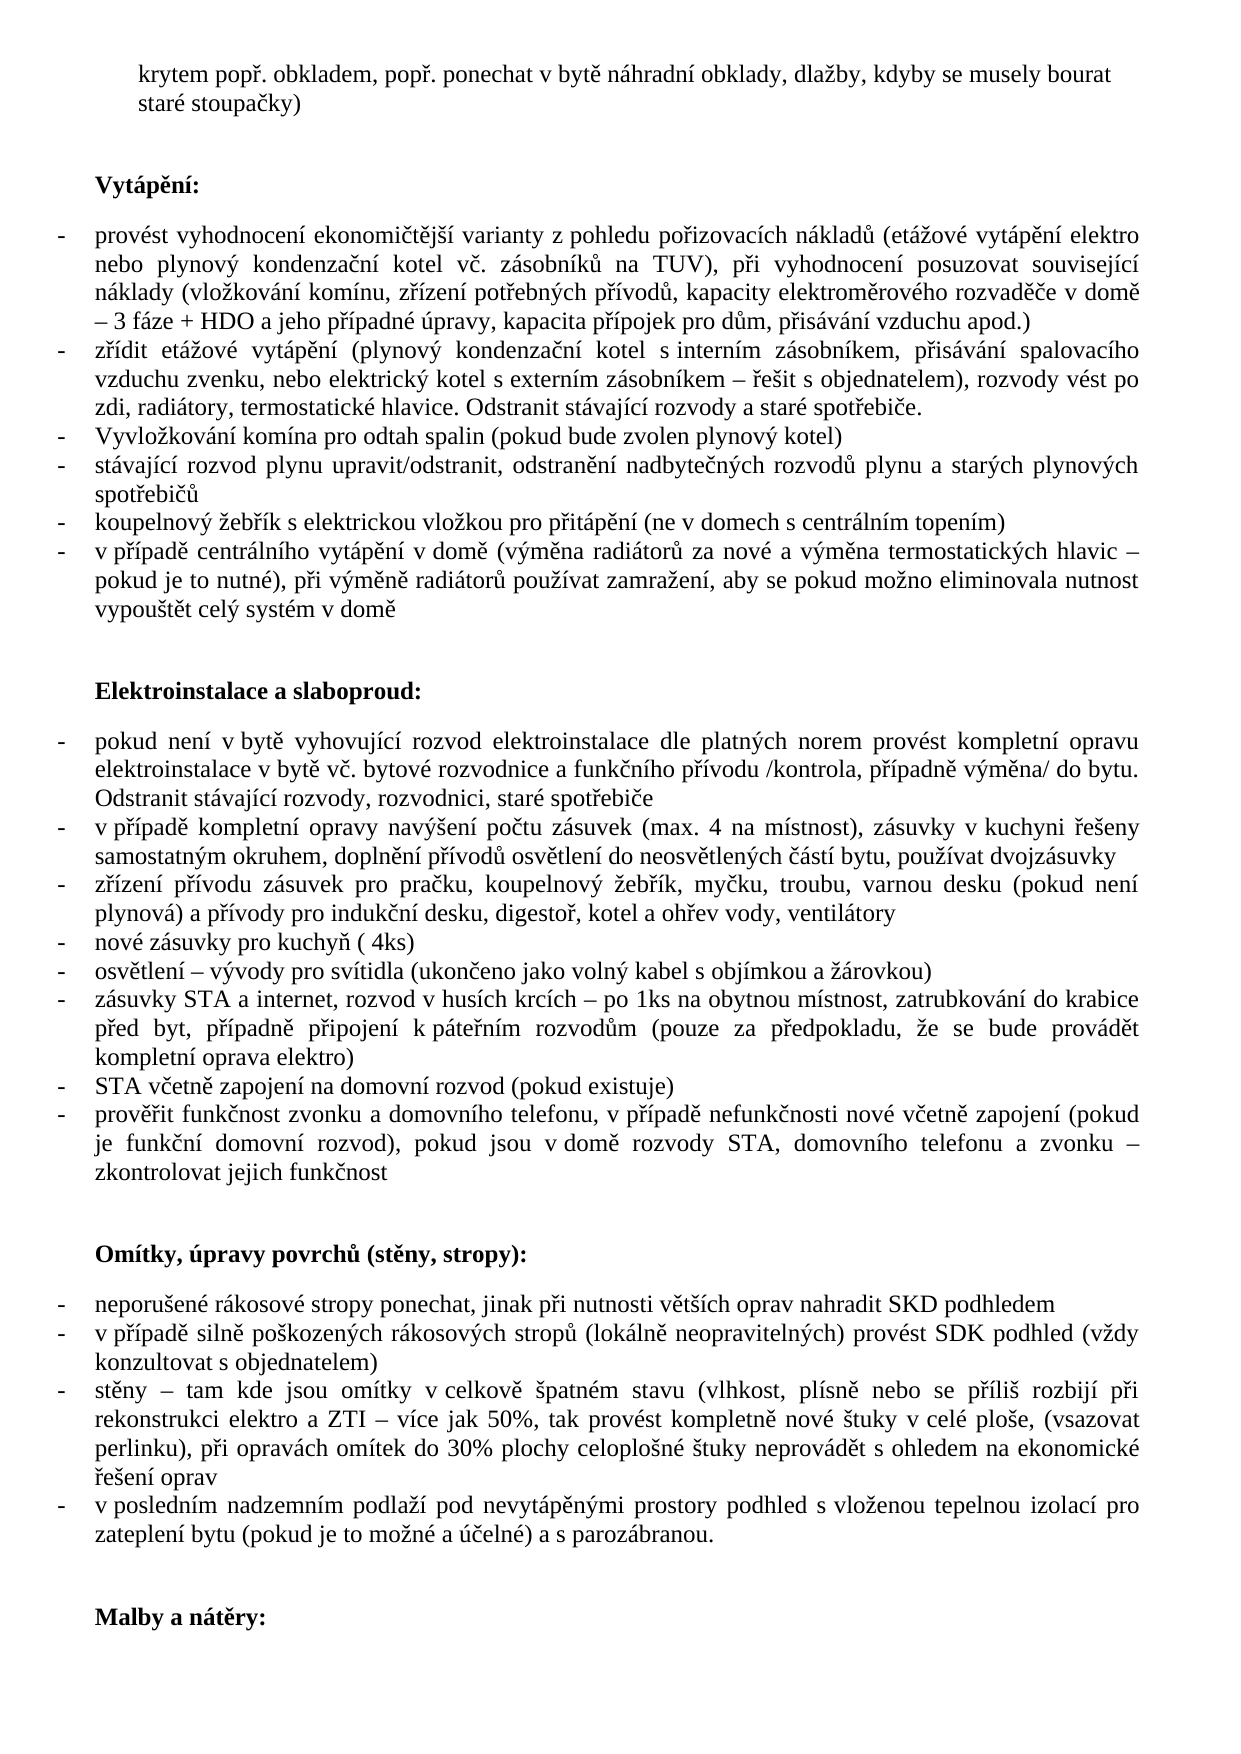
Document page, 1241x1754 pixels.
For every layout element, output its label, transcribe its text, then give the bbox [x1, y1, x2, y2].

list zřízení přívodu zásuvek pro pračku, koupelnový žebřík, myčku, troubu, varnou desku (pokud není plynová) a přívody pro indukční desku, digestoř, kotel a ohřev vody, ventilátory [57, 869, 1140, 927]
text Vytápění: [94, 170, 1140, 199]
list pokud není v bytě vyhovující rozvod elektroinstalace dle platných norem provést kompletní opravu elektroinstalace v bytě vč. bytové rozvodnice a funkčního přívodu /kontrola, případně výměna/ do bytu. Odstranit stávající rozvody, rozvodnici, staré spotřebiče [57, 726, 1140, 812]
list zásuvky STA a internet, rozvod v husích krcích – po 1ks na obytnou místnost, zatrubkování do krabice před byt, případně připojení k páteřním rozvodům (pouze za předpokladu, že se bude provádět kompletní oprava elektro) [57, 984, 1140, 1071]
list v posledním nadzemním podlaží pod nevytápěnými prostory podhled s vloženou tepelnou izolací pro zateplení bytu (pokud je to možné a účelné) a s parozábranou. [57, 1490, 1140, 1548]
list koupelnový žebřík s elektrickou vložkou pro přitápění (ne v domech s centrálním topením) [57, 507, 1140, 536]
list stávající rozvod plynu upravit/odstranit, odstranění nadbytečných rozvodů plynu a starých plynových spotřebičů [57, 450, 1140, 507]
list osvětlení – vývody pro svítidla (ukončeno jako volný kabel s objímkou a žárovkou) [57, 956, 1140, 984]
list v případě centrálního vytápění v domě (výměna radiátorů za nové a výměna termostatických hlavic – pokud je to nutné), při výměně radiátorů používat zamražení, aby se pokud možno eliminovala nutnost vypouštět celý systém v domě [57, 536, 1140, 622]
list provést vyhodnocení ekonomičtější varianty z pohledu pořizovacích nákladů (etážové vytápění elektro nebo plynový kondenzační kotel vč. zásobníků na TUV), při vyhodnocení posuzovat související náklady (vložkování komínu, zřízení potřebných přívodů, kapacity elektroměrového rozvaděče v domě – 3 fáze + HDO a jeho případné úpravy, kapacita přípojek pro dům, přisávání vzduchu apod.) [57, 220, 1140, 335]
text Elektroinstalace a slaboproud: [94, 676, 1140, 705]
list nové zásuvky pro kuchyň ( 4ks) [57, 927, 1140, 956]
text Malby a nátěry: [94, 1602, 1140, 1630]
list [100, 59, 1140, 117]
list v případě silně poškozených rákosových stropů (lokálně neopravitelných) provést SDK podhled (vždy konzultovat s objednatelem) [57, 1318, 1140, 1375]
list v případě kompletní opravy navýšení počtu zásuvek (max. 4 na místnost), zásuvky v kuchyni řešeny samostatným okruhem, doplnění přívodů osvětlení do neosvětlených částí bytu, používat dvojzásuvky [57, 812, 1140, 869]
list Vyvložkování komína pro odtah spalin (pokud bude zvolen plynový kotel) [57, 421, 1140, 450]
list STA včetně zapojení na domovní rozvod (pokud existuje) [57, 1071, 1140, 1099]
list zřídit etážové vytápění (plynový kondenzační kotel s interním zásobníkem, přisávání spalovacího vzduchu zvenku, nebo elektrický kotel s externím zásobníkem – řešit s objednatelem), rozvody vést po zdi, radiátory, termostatické hlavice. Odstranit stávající rozvody a staré spotřebiče. [57, 335, 1140, 421]
list prověřit funkčnost zvonku a domovního telefonu, v případě nefunkčnosti nové včetně zapojení (pokud je funkční domovní rozvod), pokud jsou v domě rozvody STA, domovního telefonu a zvonku – zkontrolovat jejich funkčnost [57, 1099, 1140, 1186]
list neporušené rákosové stropy ponechat, jinak při nutnosti větších oprav nahradit SKD podhledem [57, 1289, 1140, 1318]
list stěny – tam kde jsou omítky v celkově špatném stavu (vlhkost, plísně nebo se příliš rozbijí při rekonstrukci elektro a ZTI – více jak 50%, tak provést kompletně nové štuky v celé ploše, (vsazovat perlinku), při opravách omítek do 30% plochy celoplošné štuky neprovádět s ohledem na ekonomické řešení oprav [57, 1375, 1140, 1490]
text Omítky, úpravy povrchů (stěny, stropy): [94, 1239, 1140, 1268]
